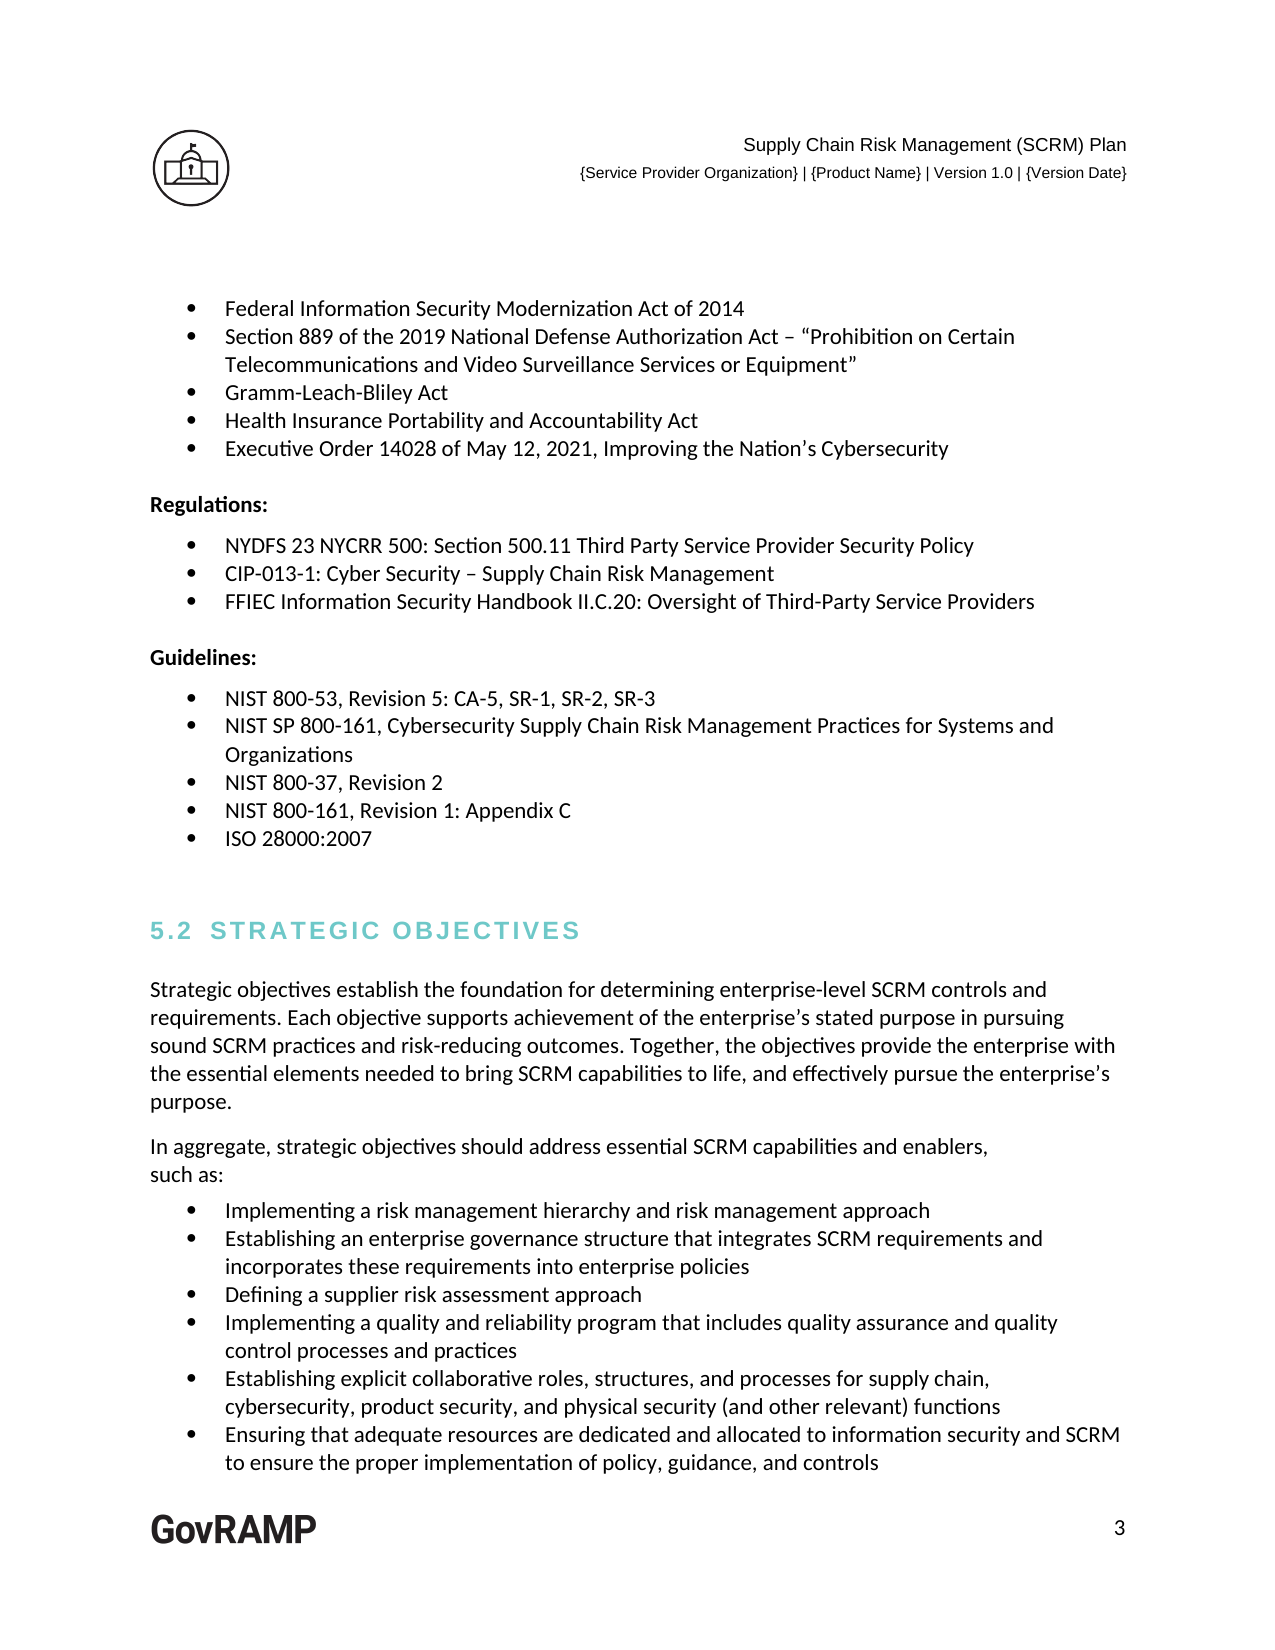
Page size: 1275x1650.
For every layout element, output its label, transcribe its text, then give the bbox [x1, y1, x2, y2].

text Regulations: [150, 491, 1125, 518]
list CIP-013-1: Cyber Security – Supply Chain Risk Management [187, 559, 1125, 587]
list FFIEC Information Security Handbook II.C.20: Oversight of Third-Party Service Providers [187, 587, 1125, 615]
subtitle Strategic Objectives [150, 916, 1125, 944]
picture [148, 125, 234, 211]
text Strategic objectives establish the foundation for determining enterprise-level SCRM controls and requirements. Each objective supports achievement of the enterprise’s stated purpose in pursuing sound SCRM practices and risk-reducing outcomes. Together, the objectives provide the enterprise with the essential elements needed to bring SCRM capabilities to life, and effectively pursue the enterprise’s purpose. [150, 975, 1125, 1115]
list NIST 800-161, Revision 1: Appendix C [187, 796, 1125, 824]
text In aggregate, strategic objectives should address essential SCRM capabilities and enablers, [150, 1132, 1125, 1160]
list Executive Order 14028 of May 12, 2021, Improving the Nation’s Cybersecurity [187, 434, 1125, 462]
list Federal Information Security Modernization Act of 2014 [187, 294, 1125, 322]
list NIST SP 800-161, Cybersecurity Supply Chain Risk Management Practices for Systems and Organizations [187, 712, 1125, 768]
list Ensuring that adequate resources are dedicated and allocated to information security and SCRM to ensure the proper implementation of policy, guidance, and controls [187, 1421, 1125, 1477]
list NIST 800-53, Revision 5: CA-5, SR-1, SR-2, SR-3 [187, 684, 1125, 712]
text such as: [150, 1160, 1125, 1188]
list Health Insurance Portability and Accountability Act [187, 406, 1125, 434]
list Gramm-Leach-Bliley Act [187, 378, 1125, 406]
list Establishing explicit collaborative roles, structures, and processes for supply chain, cybersecurity, product security, and physical security (and other relevant) functions [187, 1364, 1125, 1421]
list Defining a supplier risk assessment approach [187, 1280, 1125, 1308]
picture [150, 1512, 318, 1546]
list Establishing an enterprise governance structure that integrates SCRM requirements and incorporates these requirements into enterprise policies [187, 1224, 1125, 1280]
list ISO 28000:2007 [187, 824, 1125, 852]
list NIST 800-37, Revision 2 [187, 768, 1125, 796]
list Implementing a quality and reliability program that includes quality assurance and quality control processes and practices [187, 1308, 1125, 1364]
text Guidelines: [150, 643, 1125, 671]
list NYDFS 23 NYCRR 500: Section 500.11 Third Party Service Provider Security Policy [187, 531, 1125, 559]
list Section 889 of the 2019 National Defense Authorization Act – “Prohibition on Certain Telecommunications and Video Surveillance Services or Equipment” [187, 322, 1125, 378]
list Implementing a risk management hierarchy and risk management approach [187, 1196, 1125, 1224]
